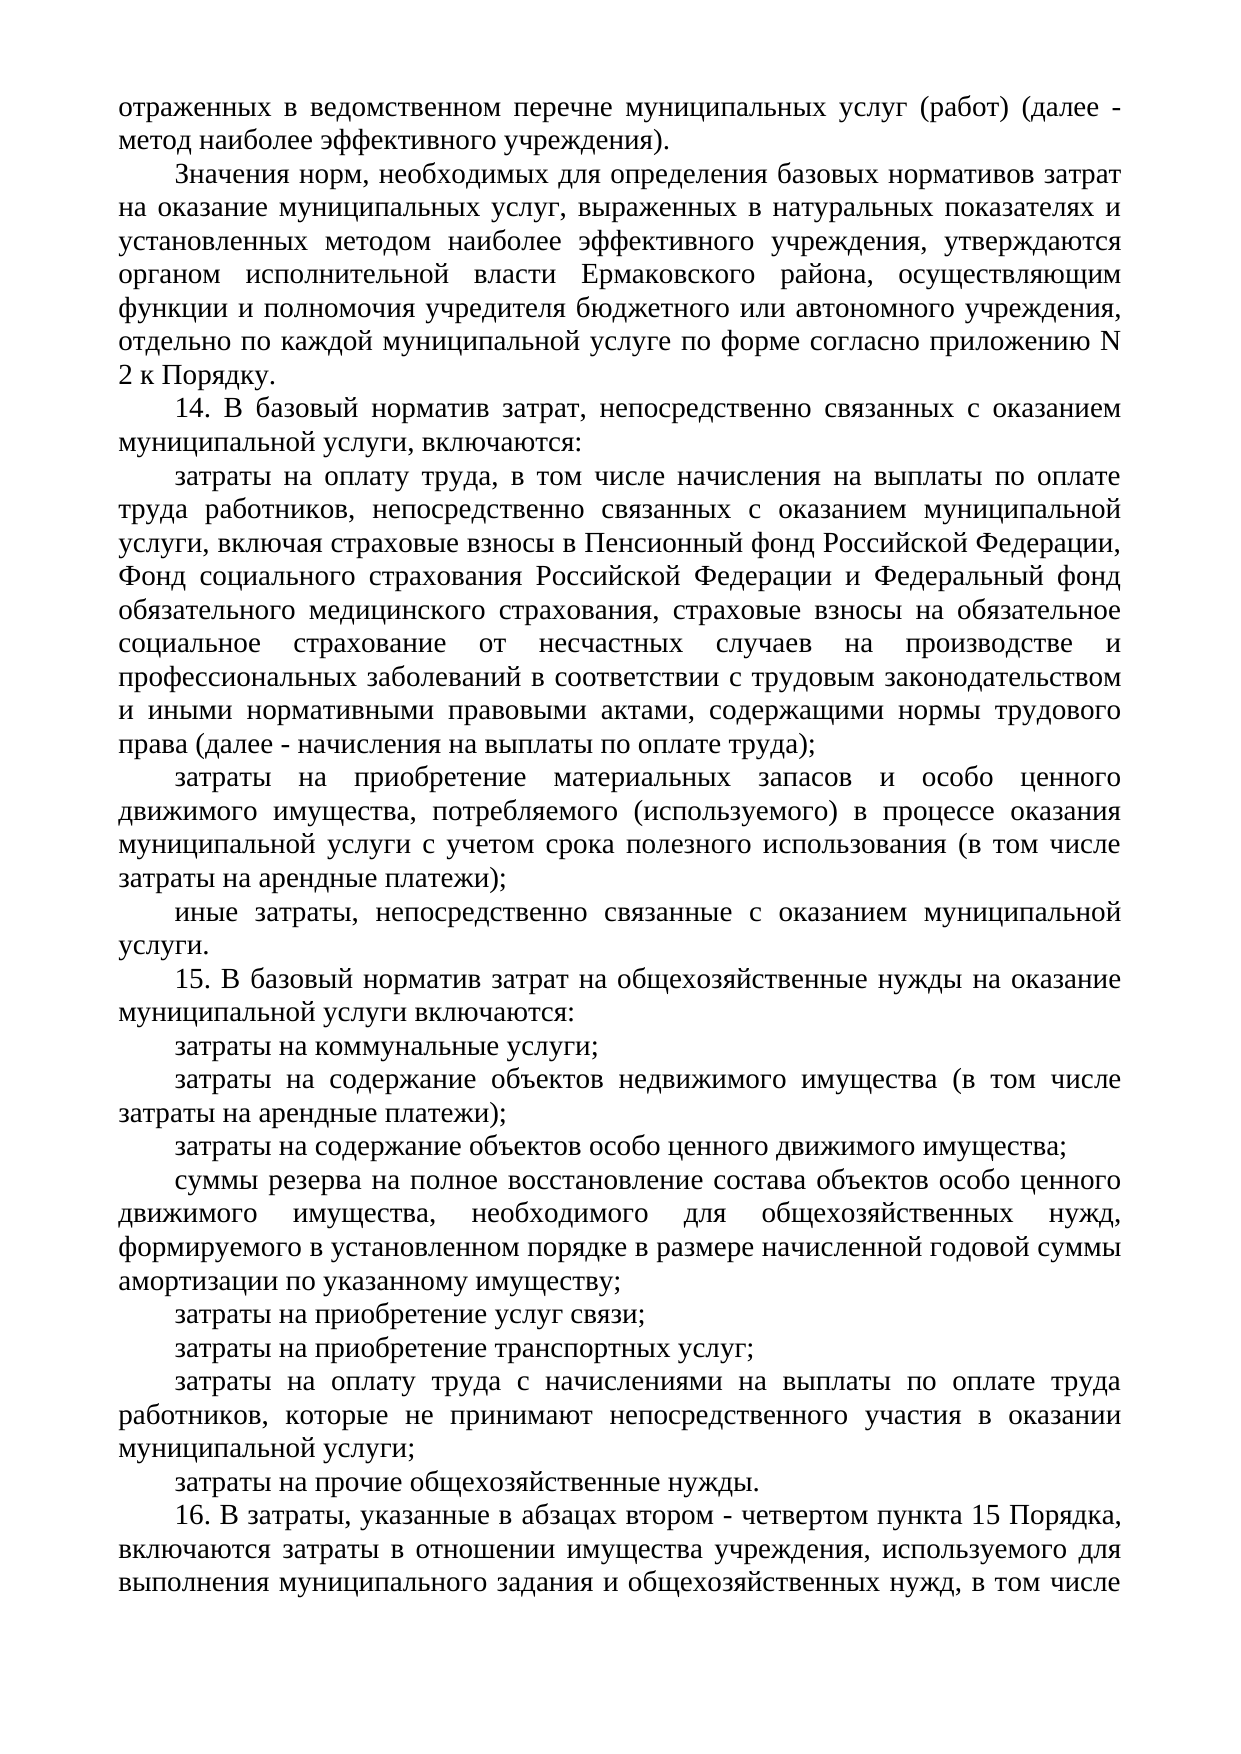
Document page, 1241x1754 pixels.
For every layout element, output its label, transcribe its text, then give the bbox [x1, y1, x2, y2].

text суммы резерва на полное восстановление состава объектов особо ценного движимого имущества, необходимого для общехозяйственных нужд, формируемого в установленном порядке в размере начисленной годовой суммы амортизации по указанному имуществу; [118, 1162, 1122, 1296]
text 14. В базовый норматив затрат, непосредственно связанных с оказанием муниципальной услуги, включаются: [118, 391, 1122, 458]
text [118, 1497, 1122, 1598]
text 15. В базовый норматив затрат на общехозяйственные нужды на оказание муниципальной услуги включаются: [118, 961, 1122, 1028]
text Значения норм, необходимых для определения базовых нормативов затрат на оказание муниципальных услуг, выраженных в натуральных показателях и установленных методом наиболее эффективного учреждения, утверждаются органом исполнительной власти Ермаковского района, осуществляющим функции и полномочия учредителя бюджетного или автономного учреждения, отдельно по каждой муниципальной услуге по форме согласно приложению N 2 к Порядку. [118, 156, 1122, 391]
text затраты на оплату труда, в том числе начисления на выплаты по оплате труда работников, непосредственно связанных с оказанием муниципальной услуги, включая страховые взносы в Пенсионный фонд Российской Федерации, Фонд социального страхования Российской Федерации и Федеральный фонд обязательного медицинского страхования, страховые взносы на обязательное социальное страхование от несчастных случаев на производстве и профессиональных заболеваний в соответствии с трудовым законодательством и иными нормативными правовыми актами, содержащими нормы трудового права (далее - начисления на выплаты по оплате труда); [118, 458, 1122, 759]
text иные затраты, непосредственно связанные с оказанием муниципальной услуги. [118, 894, 1122, 961]
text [118, 89, 1122, 156]
text затраты на содержание объектов недвижимого имущества (в том числе затраты на арендные платежи); [118, 1061, 1122, 1128]
text затраты на приобретение транспортных услуг; [118, 1330, 1122, 1363]
text затраты на приобретение услуг связи; [118, 1296, 1122, 1330]
text затраты на оплату труда с начислениями на выплаты по оплате труда работников, которые не принимают непосредственного участия в оказании муниципальной услуги; [118, 1363, 1122, 1464]
text затраты на прочие общехозяйственные нужды. [118, 1464, 1122, 1497]
text затраты на приобретение материальных запасов и особо ценного движимого имущества, потребляемого (используемого) в процессе оказания муниципальной услуги с учетом срока полезного использования (в том числе затраты на арендные платежи); [118, 759, 1122, 894]
text затраты на коммунальные услуги; [118, 1028, 1122, 1061]
text затраты на содержание объектов особо ценного движимого имущества; [118, 1128, 1122, 1162]
